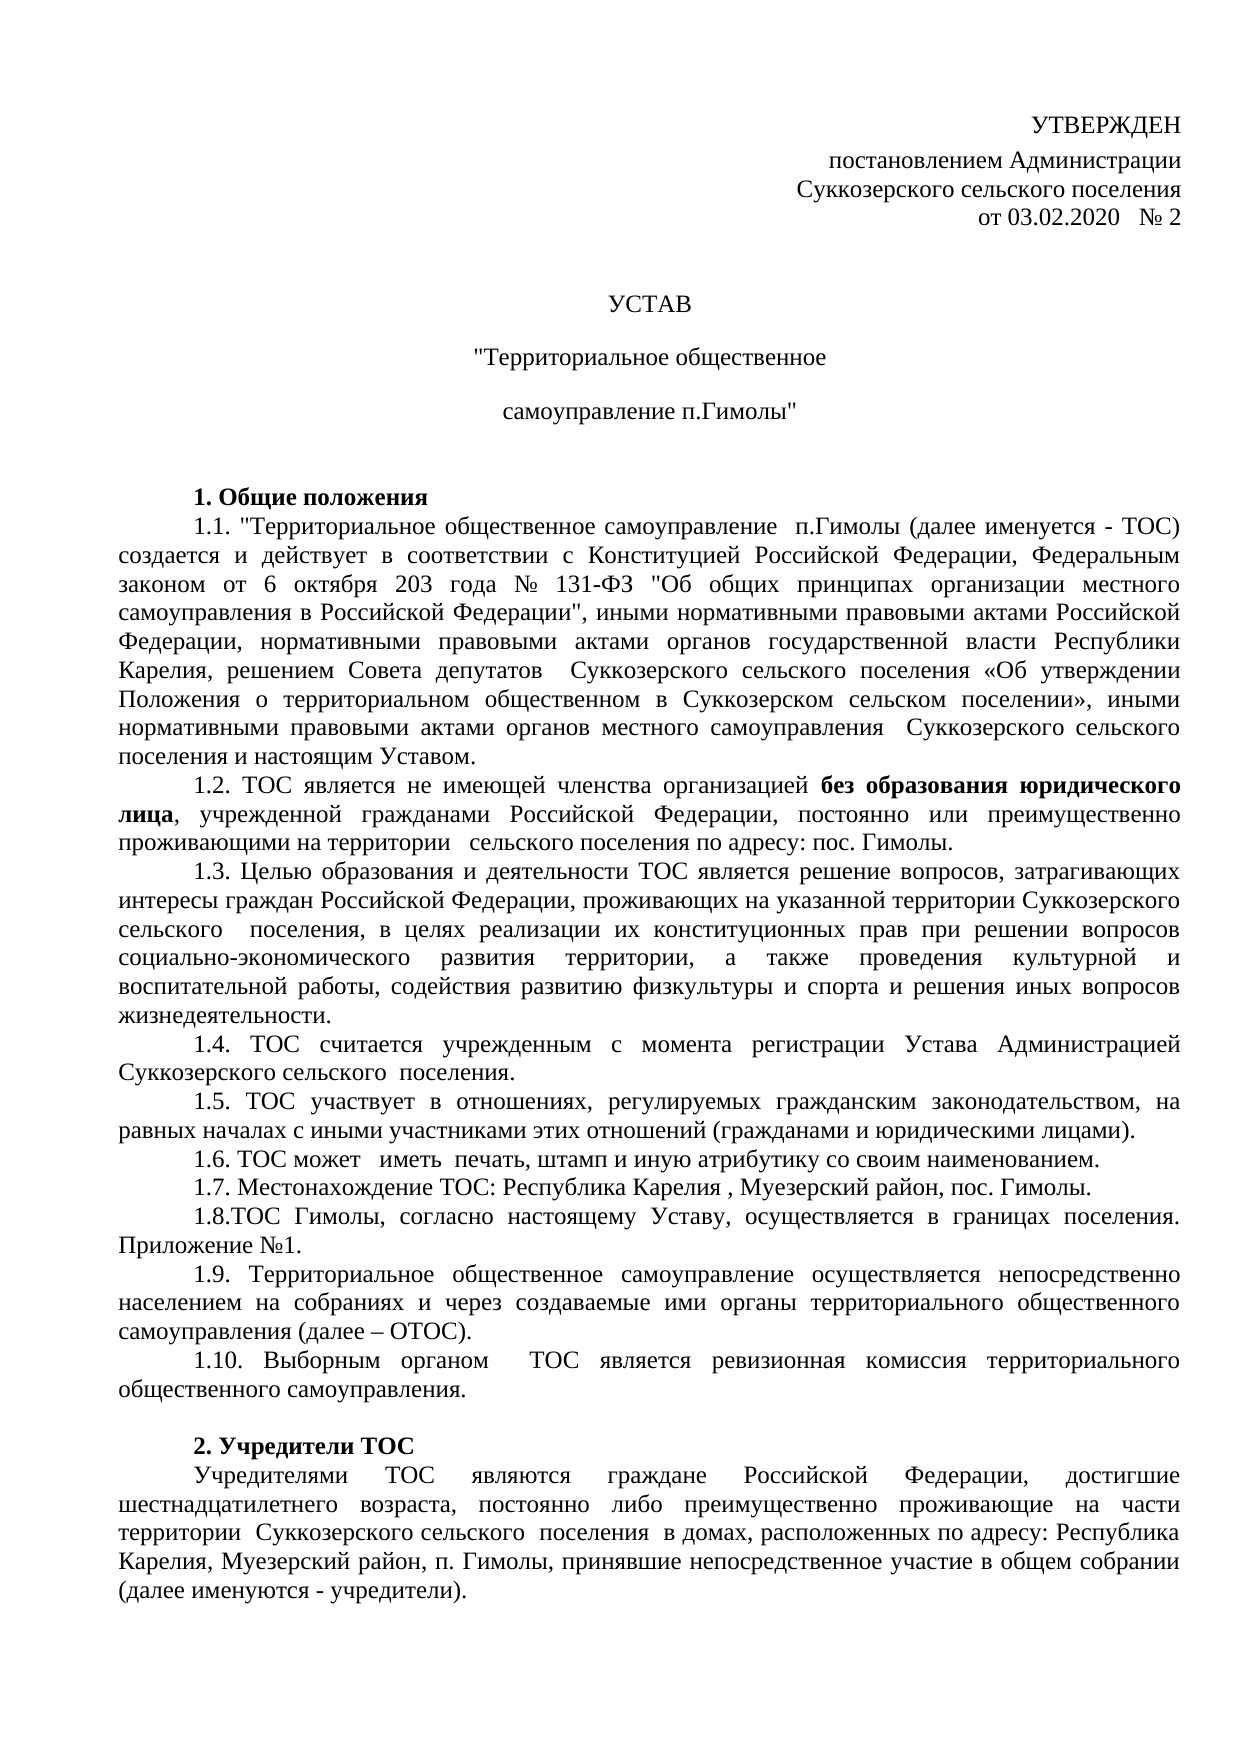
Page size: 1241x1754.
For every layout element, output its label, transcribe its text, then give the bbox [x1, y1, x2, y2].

text 1.7. Местонахождение ТОС: Республика Карелия , Муезерский район, пос. Гимолы. [118, 1172, 1181, 1201]
text УСТАВ [118, 289, 1181, 317]
text постановлением Администрации [118, 145, 1181, 174]
text Суккозерского сельского поселения [118, 174, 1181, 202]
text Учредителями ТОС являются граждане Российской Федерации, достигшие шестнадцатилетнего возраста, постоянно либо преимущественно проживающие на части территории Суккозерского сельского поселения в домах, расположенных по адресу: Республика Карелия, Муезерский район, п. Гимолы, принявшие непосредственное участие в общем собрании (далее именуются - учредители). [118, 1460, 1181, 1604]
text 1.6. ТОС может иметь печать, штамп и иную атрибутику со своим наименованием. [118, 1144, 1181, 1172]
text 1.8.ТОС Гимолы, согласно настоящему Уставу, осуществляется в границах поселения. Приложение №1. [118, 1201, 1181, 1259]
subtitle УТВЕРЖДЕН [118, 110, 1181, 139]
list 1.1. "Территориальное общественное самоуправление п.Гимолы (далее именуется - ТОС) создается и действует в соответствии с Конституцией Российской Федерации, Федеральным законом от 6 октября 203 года № 131-ФЗ "Об общих принципах организации местного самоуправления в Российской Федерации", иными нормативными правовыми актами Российской Федерации, нормативными правовыми актами органов государственной власти Республики Карелия, решением Совета депутатов Суккозерского сельского поселения «Об утверждении Положения о территориальном общественном в Суккозерском сельском поселении», иными нормативными правовыми актами органов местного самоуправления Суккозерского сельского поселения и настоящим Уставом. [118, 511, 1181, 770]
text 1.5. ТОС участвует в отношениях, регулируемых гражданским законодательством, на равных началах с иными участниками этих отношений (гражданами и юридическими лицами). [118, 1086, 1181, 1144]
subtitle самоуправление п.Гимолы" [118, 396, 1181, 425]
text 2. Учредители ТОС [118, 1431, 1181, 1460]
text 1.3. Целью образования и деятельности ТОС является решение вопросов, затрагивающих интересы граждан Российской Федерации, проживающих на указанной территории Суккозерского сельского поселения, в целях реализации их конституционных прав при решении вопросов социально-экономического развития территории, а также проведения культурной и воспитательной работы, содействия развитию физкультуры и спорта и решения иных вопросов жизнедеятельности. [118, 856, 1181, 1029]
text 1.9. Территориальное общественное самоуправление осуществляется непосредственно населением на собраниях и через создаваемые ими органы территориального общественного самоуправления (далее – ОТОС). [118, 1259, 1181, 1345]
subtitle "Территориальное общественное [118, 342, 1181, 371]
text 1.4. ТОС считается учрежденным с момента регистрации Устава Администрацией Суккозерского сельского поселения. [118, 1029, 1181, 1086]
text от 03.02.2020 № 2 [118, 202, 1181, 231]
text 1. Общие положения [118, 482, 1181, 511]
text 1.10. Выборным органом ТОС является ревизионная комиссия территориального общественного самоуправления. [118, 1345, 1181, 1402]
text 1.2. ТОС является не имеющей членства организацией без образования юридического лица, учрежденной гражданами Российской Федерации, постоянно или преимущественно проживающими на территории сельского поселения по адресу: пос. Гимолы. [118, 770, 1181, 856]
